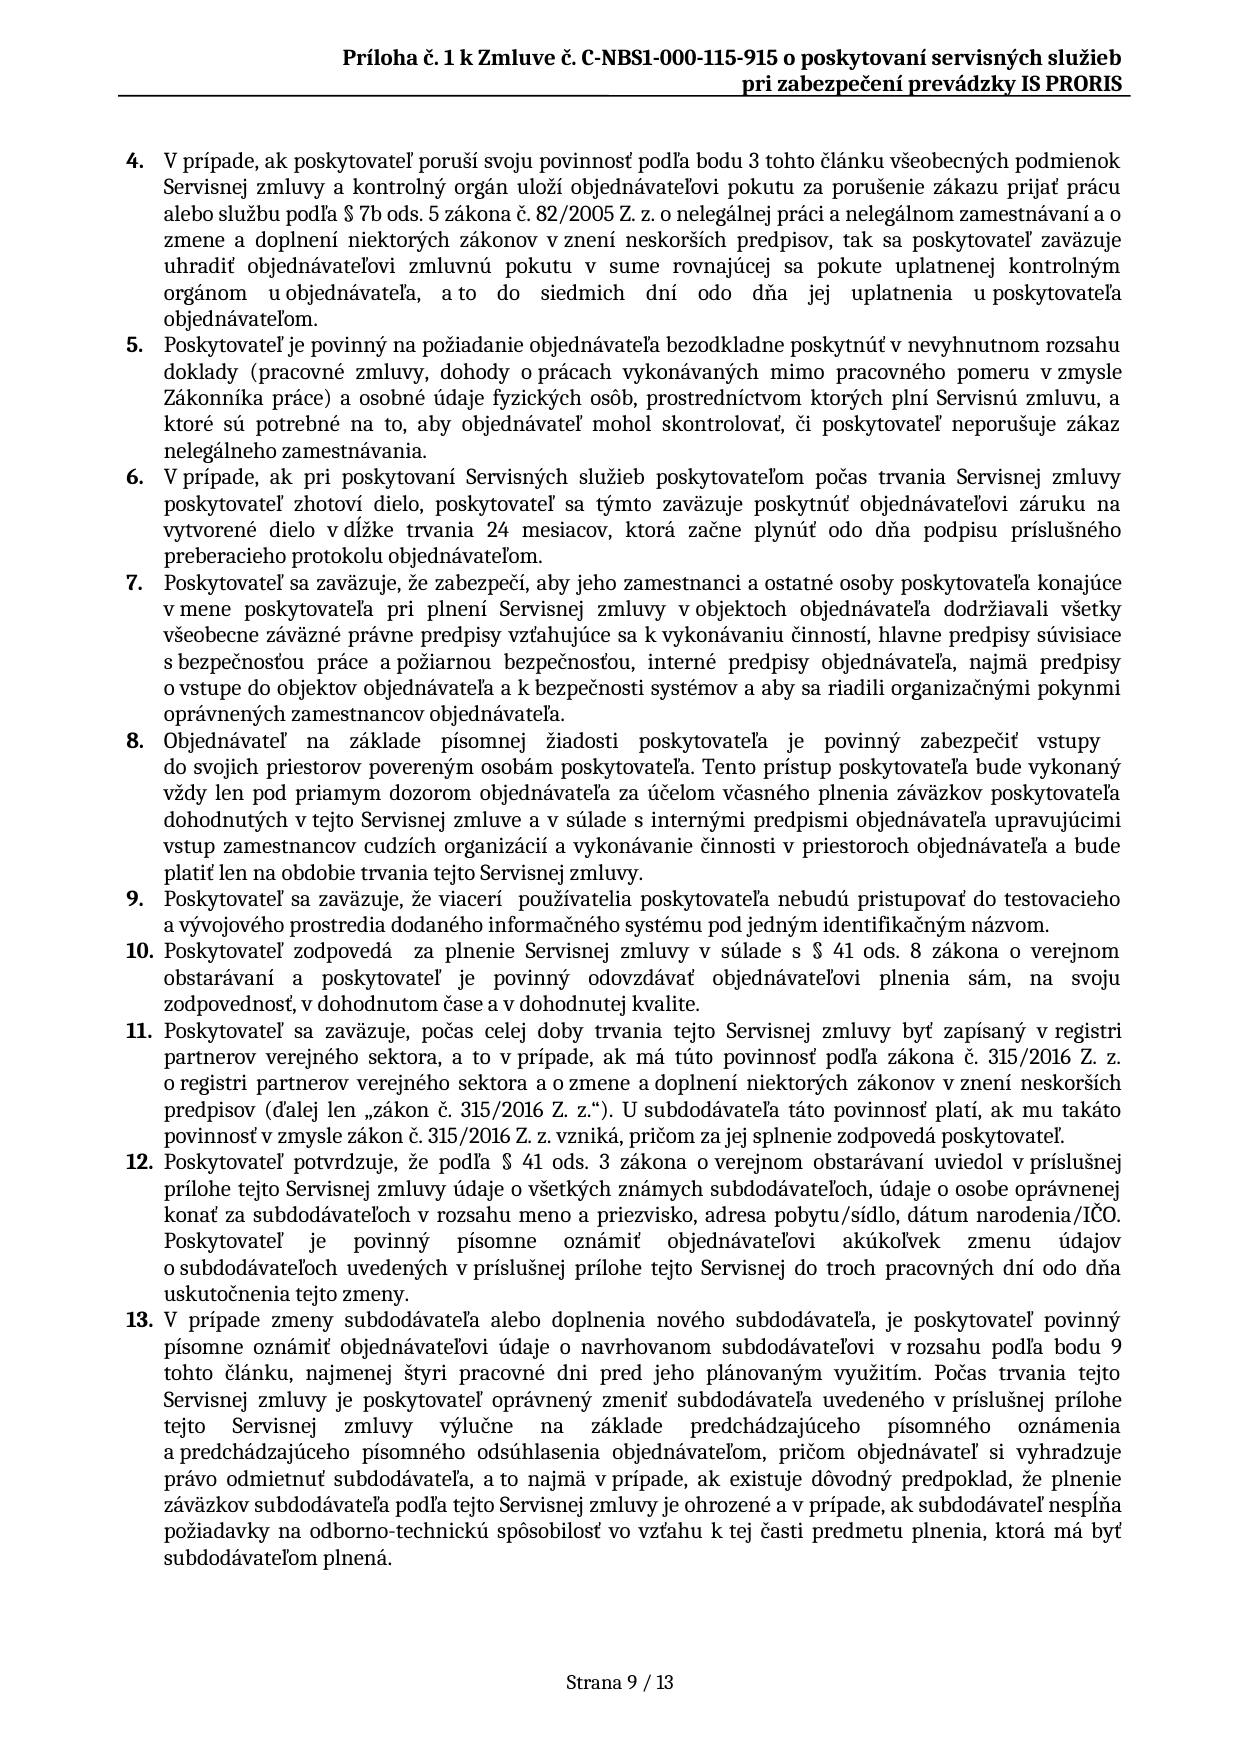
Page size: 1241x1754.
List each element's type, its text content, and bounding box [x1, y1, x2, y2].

list Poskytovateľ je povinný na požiadanie objednávateľa bezodkladne poskytnúť v nevyhnutnom rozsahu doklady (pracovné zmluvy, dohody o prácach vykonávaných mimo pracovného pomeru v zmysle Zákonníka práce) a osobné údaje fyzických osôb, prostredníctvom ktorých plní Servisnú zmluvu, a ktoré sú potrebné na to, aby objednávateľ mohol skontrolovať, či poskytovateľ neporušuje zákaz nelegálneho zamestnávania. [126, 332, 1122, 464]
list Poskytovateľ potvrdzuje, že podľa § 41 ods. 3 zákona o verejnom obstarávaní uviedol v príslušnej prílohe tejto Servisnej zmluvy údaje o všetkých známych subdodávateľoch, údaje o osobe oprávnenej konať za subdodávateľoch v rozsahu meno a priezvisko, adresa pobytu/sídlo, dátum narodenia/IČO. Poskytovateľ je povinný písomne oznámiť objednávateľovi akúkoľvek zmenu údajov o subdodávateľoch uvedených v príslušnej prílohe tejto Servisnej do troch pracovných dní odo dňa uskutočnenia tejto zmeny. [126, 1149, 1122, 1307]
list V prípade, ak poskytovateľ poruší svoju povinnosť podľa bodu 3 tohto článku všeobecných podmienok Servisnej zmluvy a kontrolný orgán uloží objednávateľovi pokutu za porušenie zákazu prijať prácu alebo službu podľa § 7b ods. 5 zákona č. 82/2005 Z. z. o nelegálnej práci a nelegálnom zamestnávaní a o zmene a doplnení niektorých zákonov v znení neskorších predpisov, tak sa poskytovateľ zaväzuje uhradiť objednávateľovi zmluvnú pokutu v sume rovnajúcej sa pokute uplatnenej kontrolným orgánom u objednávateľa, a to do siedmich dní odo dňa jej uplatnenia u poskytovateľa objednávateľom. [126, 148, 1122, 332]
list Poskytovateľ sa zaväzuje, že viacerí používatelia poskytovateľa nebudú pristupovať do testovacieho a vývojového prostredia dodaného informačného systému pod jedným identifikačným názvom. [126, 886, 1122, 938]
list Objednávateľ na základe písomnej žiadosti poskytovateľa je povinný zabezpečiť vstupy do svojich priestorov povereným osobám poskytovateľa. Tento prístup poskytovateľa bude vykonaný vždy len pod priamym dozorom objednávateľa za účelom včasného plnenia záväzkov poskytovateľa dohodnutých v tejto Servisnej zmluve a v súlade s internými predpismi objednávateľa upravujúcimi vstup zamestnancov cudzích organizácií a vykonávanie činnosti v priestoroch objednávateľa a bude platiť len na obdobie trvania tejto Servisnej zmluvy. [126, 727, 1122, 886]
list V prípade, ak pri poskytovaní Servisných služieb poskytovateľom počas trvania Servisnej zmluvy poskytovateľ zhotoví dielo, poskytovateľ sa týmto zaväzuje poskytnúť objednávateľovi záruku na vytvorené dielo v dĺžke trvania 24 mesiacov, ktorá začne plynúť odo dňa podpisu príslušného preberacieho protokolu objednávateľom. [126, 464, 1122, 569]
list Poskytovateľ zodpovedá za plnenie Servisnej zmluvy v súlade s § 41 ods. 8 zákona o verejnom obstarávaní a poskytovateľ je povinný odovzdávať objednávateľovi plnenia sám, na svoju zodpovednosť, v dohodnutom čase a v dohodnutej kvalite. [126, 938, 1122, 1017]
list Poskytovateľ sa zaväzuje, počas celej doby trvania tejto Servisnej zmluvy byť zapísaný v registri partnerov verejného sektora, a to v prípade, ak má túto povinnosť podľa zákona č. 315/2016 Z. z. o registri partnerov verejného sektora a o zmene a doplnení niektorých zákonov v znení neskorších predpisov (ďalej len „zákon č. 315/2016 Z. z.“). U subdodávateľa táto povinnosť platí, ak mu takáto povinnosť v zmysle zákon č. 315/2016 Z. z. vzniká, pričom za jej splnenie zodpovedá poskytovateľ. [126, 1017, 1122, 1149]
list V prípade zmeny subdodávateľa alebo doplnenia nového subdodávateľa, je poskytovateľ povinný písomne oznámiť objednávateľovi údaje o navrhovanom subdodávateľovi v rozsahu podľa bodu 9 tohto článku, najmenej štyri pracovné dni pred jeho plánovaným využitím. Počas trvania tejto Servisnej zmluvy je poskytovateľ oprávnený zmeniť subdodávateľa uvedeného v príslušnej prílohe tejto Servisnej zmluvy výlučne na základe predchádzajúceho písomného oznámenia a predchádzajúceho písomného odsúhlasenia objednávateľom, pričom objednávateľ si vyhradzuje právo odmietnuť subdodávateľa, a to najmä v prípade, ak existuje dôvodný predpoklad, že plnenie záväzkov subdodávateľa podľa tejto Servisnej zmluvy je ohrozené a v prípade, ak subdodávateľ nespĺňa požiadavky na odborno-technickú spôsobilosť vo vzťahu k tej časti predmetu plnenia, ktorá má byť subdodávateľom plnená. [126, 1307, 1122, 1571]
list Poskytovateľ sa zaväzuje, že zabezpečí, aby jeho zamestnanci a ostatné osoby poskytovateľa konajúce v mene poskytovateľa pri plnení Servisnej zmluvy v objektoch objednávateľa dodržiavali všetky všeobecne záväzné právne predpisy vzťahujúce sa k vykonávaniu činností, hlavne predpisy súvisiace s bezpečnosťou práce a požiarnou bezpečnosťou, interné predpisy objednávateľa, najmä predpisy o vstupe do objektov objednávateľa a k bezpečnosti systémov a aby sa riadili organizačnými pokynmi oprávnených zamestnancov objednávateľa. [126, 569, 1122, 727]
